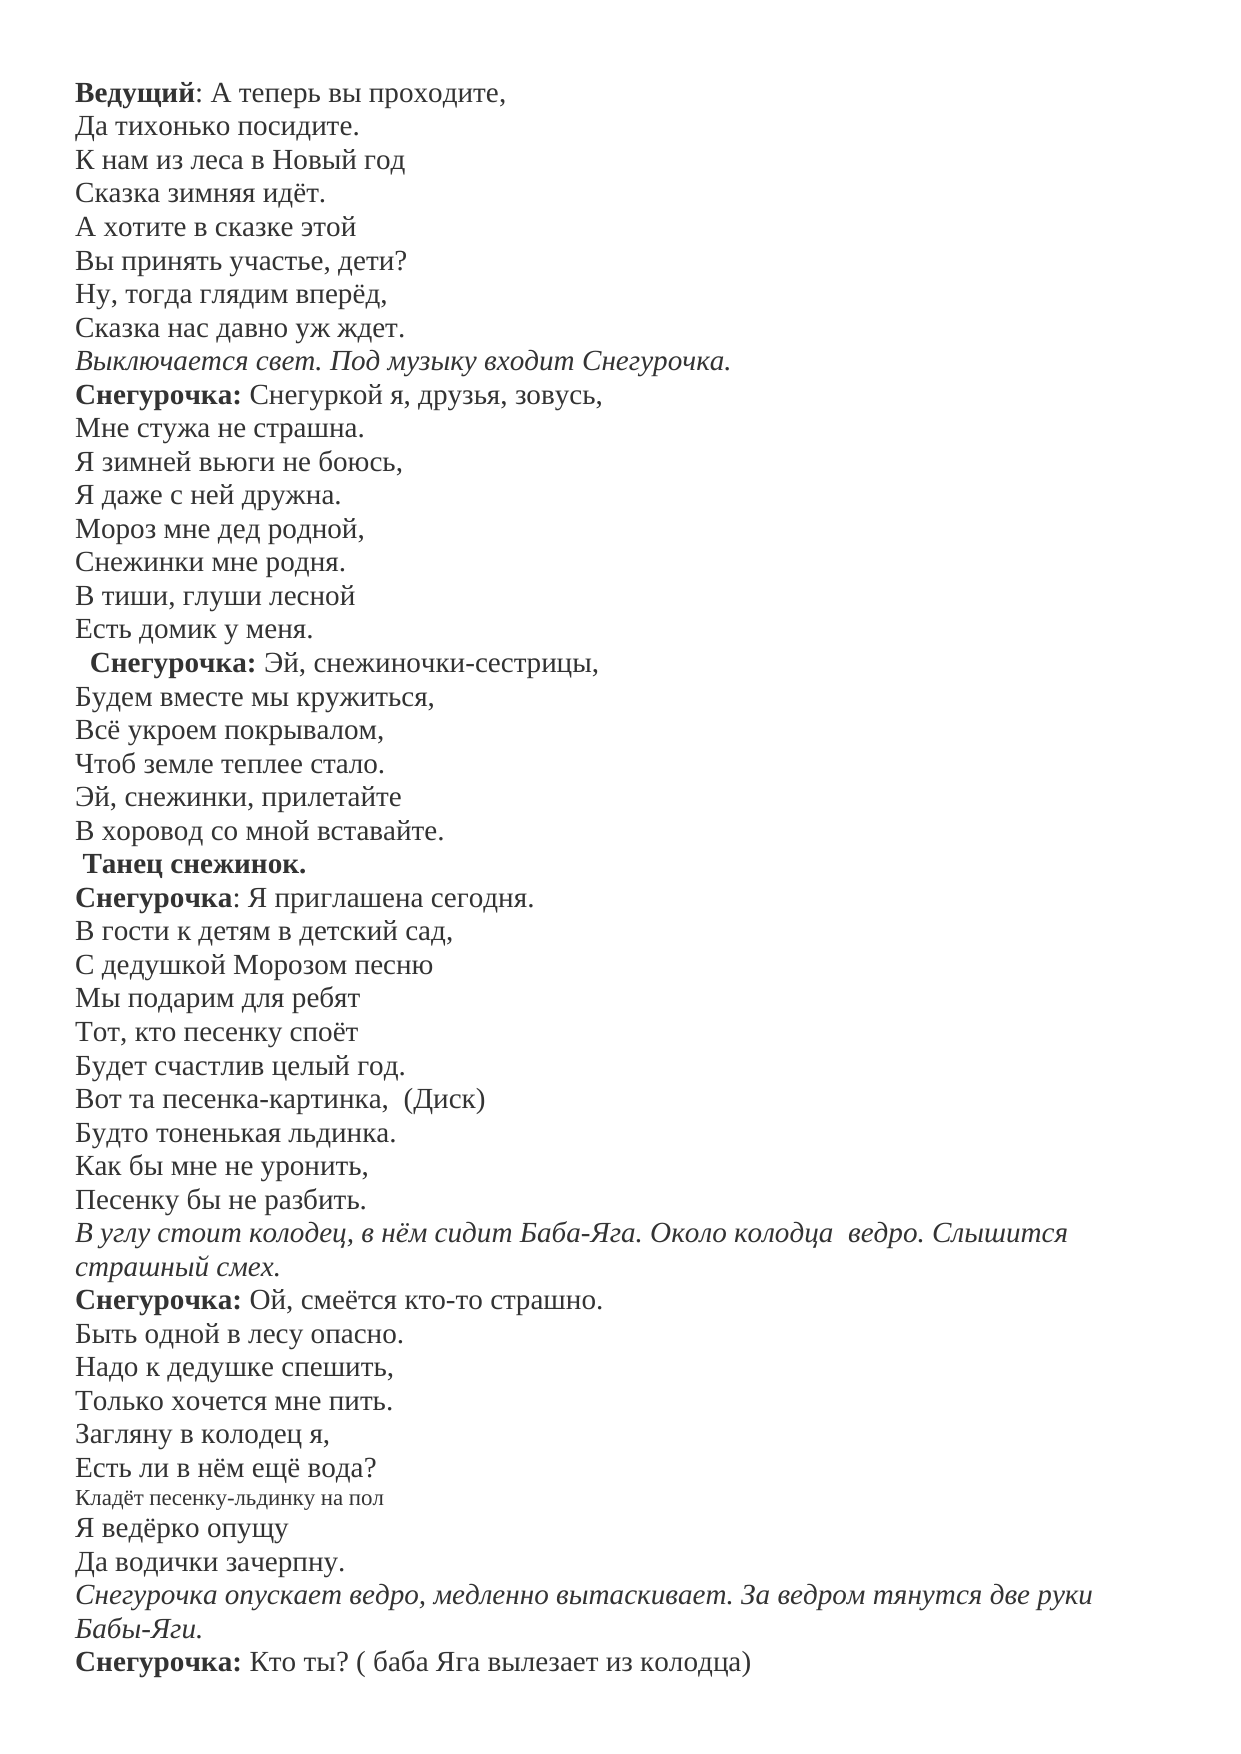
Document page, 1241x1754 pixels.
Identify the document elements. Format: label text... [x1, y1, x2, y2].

text Ведущий: А теперь вы проходите, Да тихонько посидите. К нам из леса в Новый год Сказка зимняя идёт. А хотите в сказке этой Вы принять участье, дети? Ну, тогда глядим вперёд, Сказка нас давно уж ждет. Выключается свет. Под музыку входит Снегурочка. Снегурочка: Снегуркой я, друзья, зовусь, Мне стужа не страшна. Я зимней вьюги не боюсь, Я даже с ней дружна. Мороз мне дед родной, Снежинки мне родня. В тиши, глуши лесной Есть домик у меня. [75, 75, 1165, 645]
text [75, 645, 1165, 1678]
